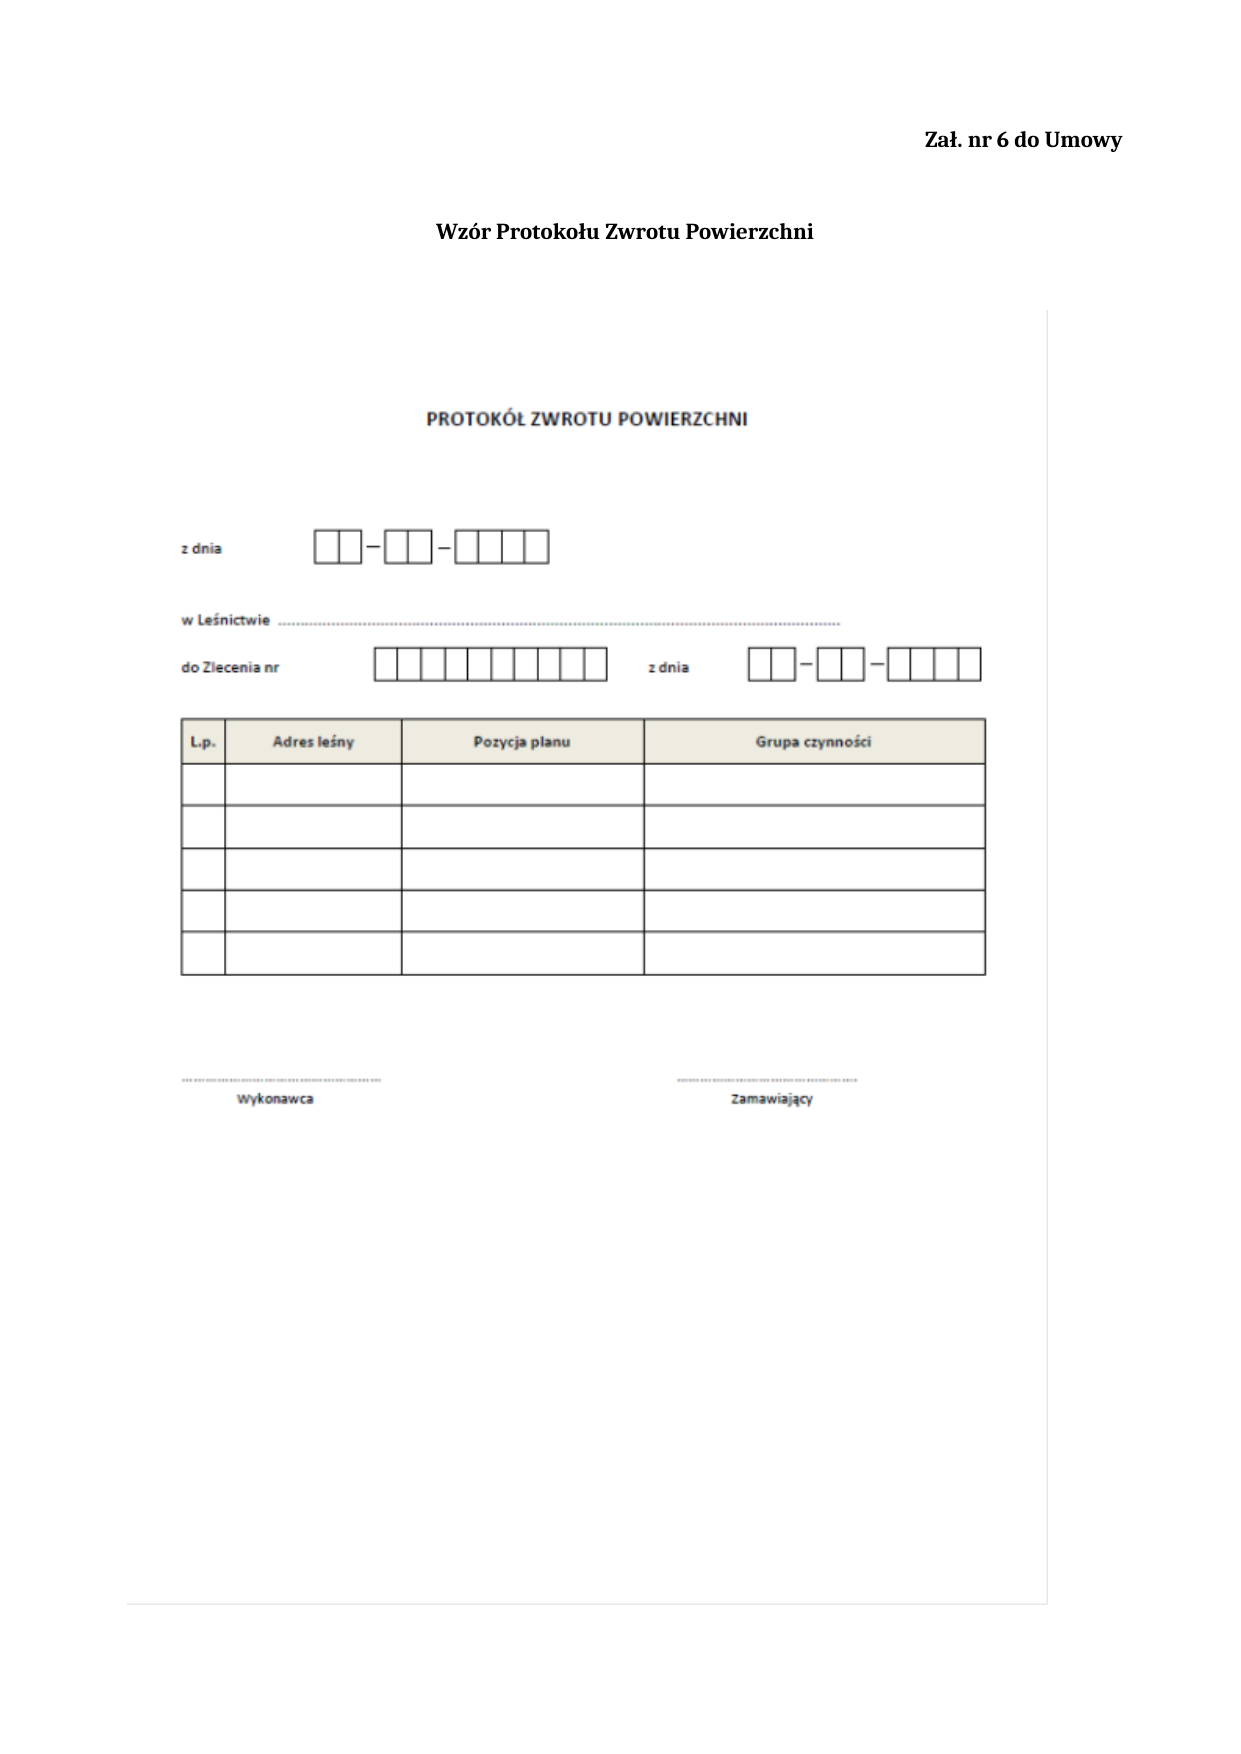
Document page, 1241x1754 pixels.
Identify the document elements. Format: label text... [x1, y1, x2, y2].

picture [127, 310, 1049, 1606]
text Zał. nr 6 do Umowy [127, 126, 1123, 153]
text Wzór Protokołu Zwrotu Powierzchni [127, 218, 1123, 245]
